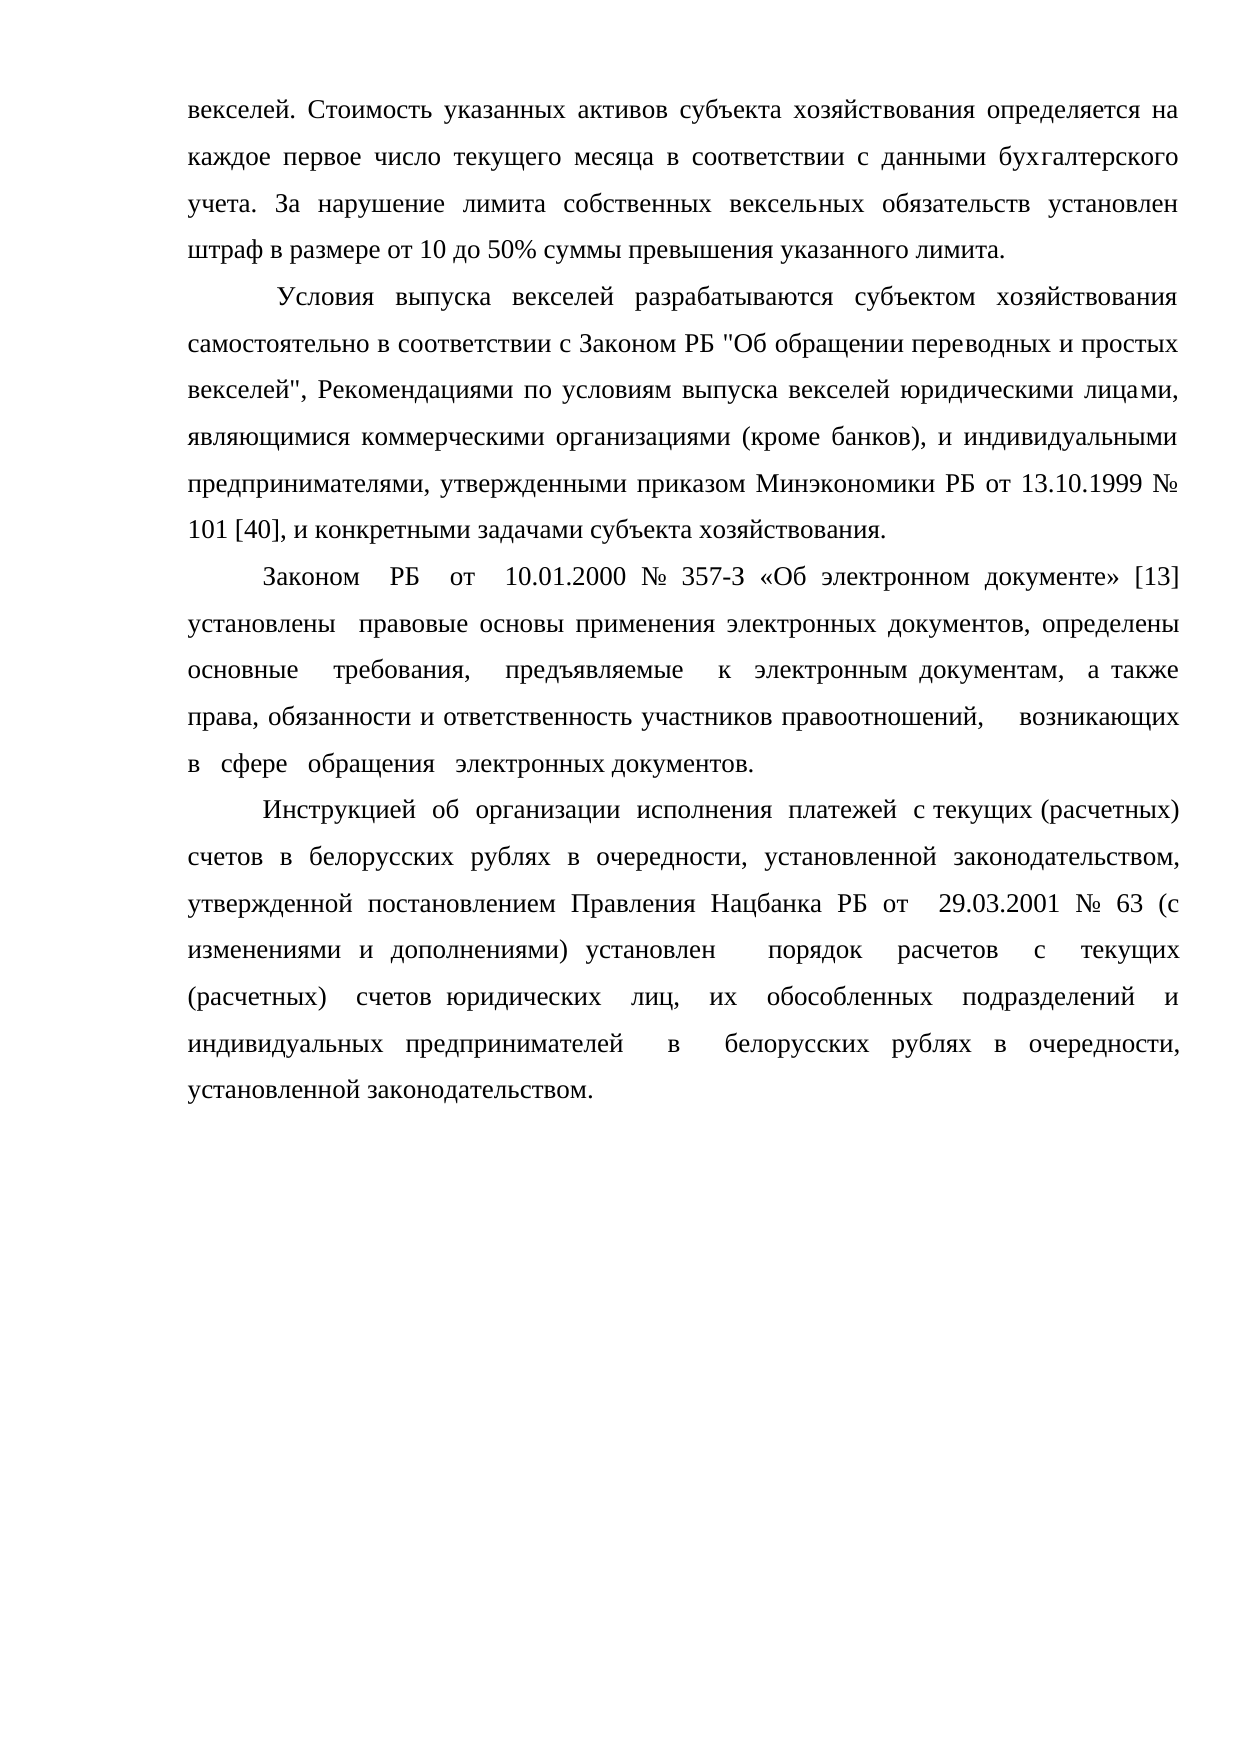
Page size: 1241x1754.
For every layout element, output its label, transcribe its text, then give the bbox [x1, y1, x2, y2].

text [187, 94, 1178, 265]
text Законом РБ от 10.01.2000 № 357-З «Об электронном документе» [13] установлены правовые основы применения электронных документов, определены основные требования, предъявляемые к электронным документам, а также права, обязанности и ответственность участников правоотношений, возникающих в сфере обращения электронных документов. [187, 560, 1181, 778]
text Инструкцией об организации исполнения платежей с текущих (расчетных) счетов в белорусских рублях в очередности, установленной законодательством, утвержденной постановлением Правления Нацбанка РБ от 29.03.2001 № 63 (с изменениями и дополнениями) установлен порядок расчетов с текущих (расчетных) счетов юридических лиц, их обособленных подразделений и индивидуальных предпринимателей в белорусских рублях в очередности, установленной законодательством. [187, 794, 1181, 1105]
text Условия выпуска векселей разрабатываются субъектом хозяйствования самостоятельно в соответствии с Законом РБ "Об обращении переводных и простых векселей", Рекомендациями по условиям выпуска векселей юридическими лицами, являющимися коммерческими организациями (кроме банков), и индивидуальными предпринимателями, утвержденными приказом Минэкономики РБ от 13.10.1999 № 101 [40], и конкретными задачами субъекта хозяйствования. [187, 280, 1178, 545]
